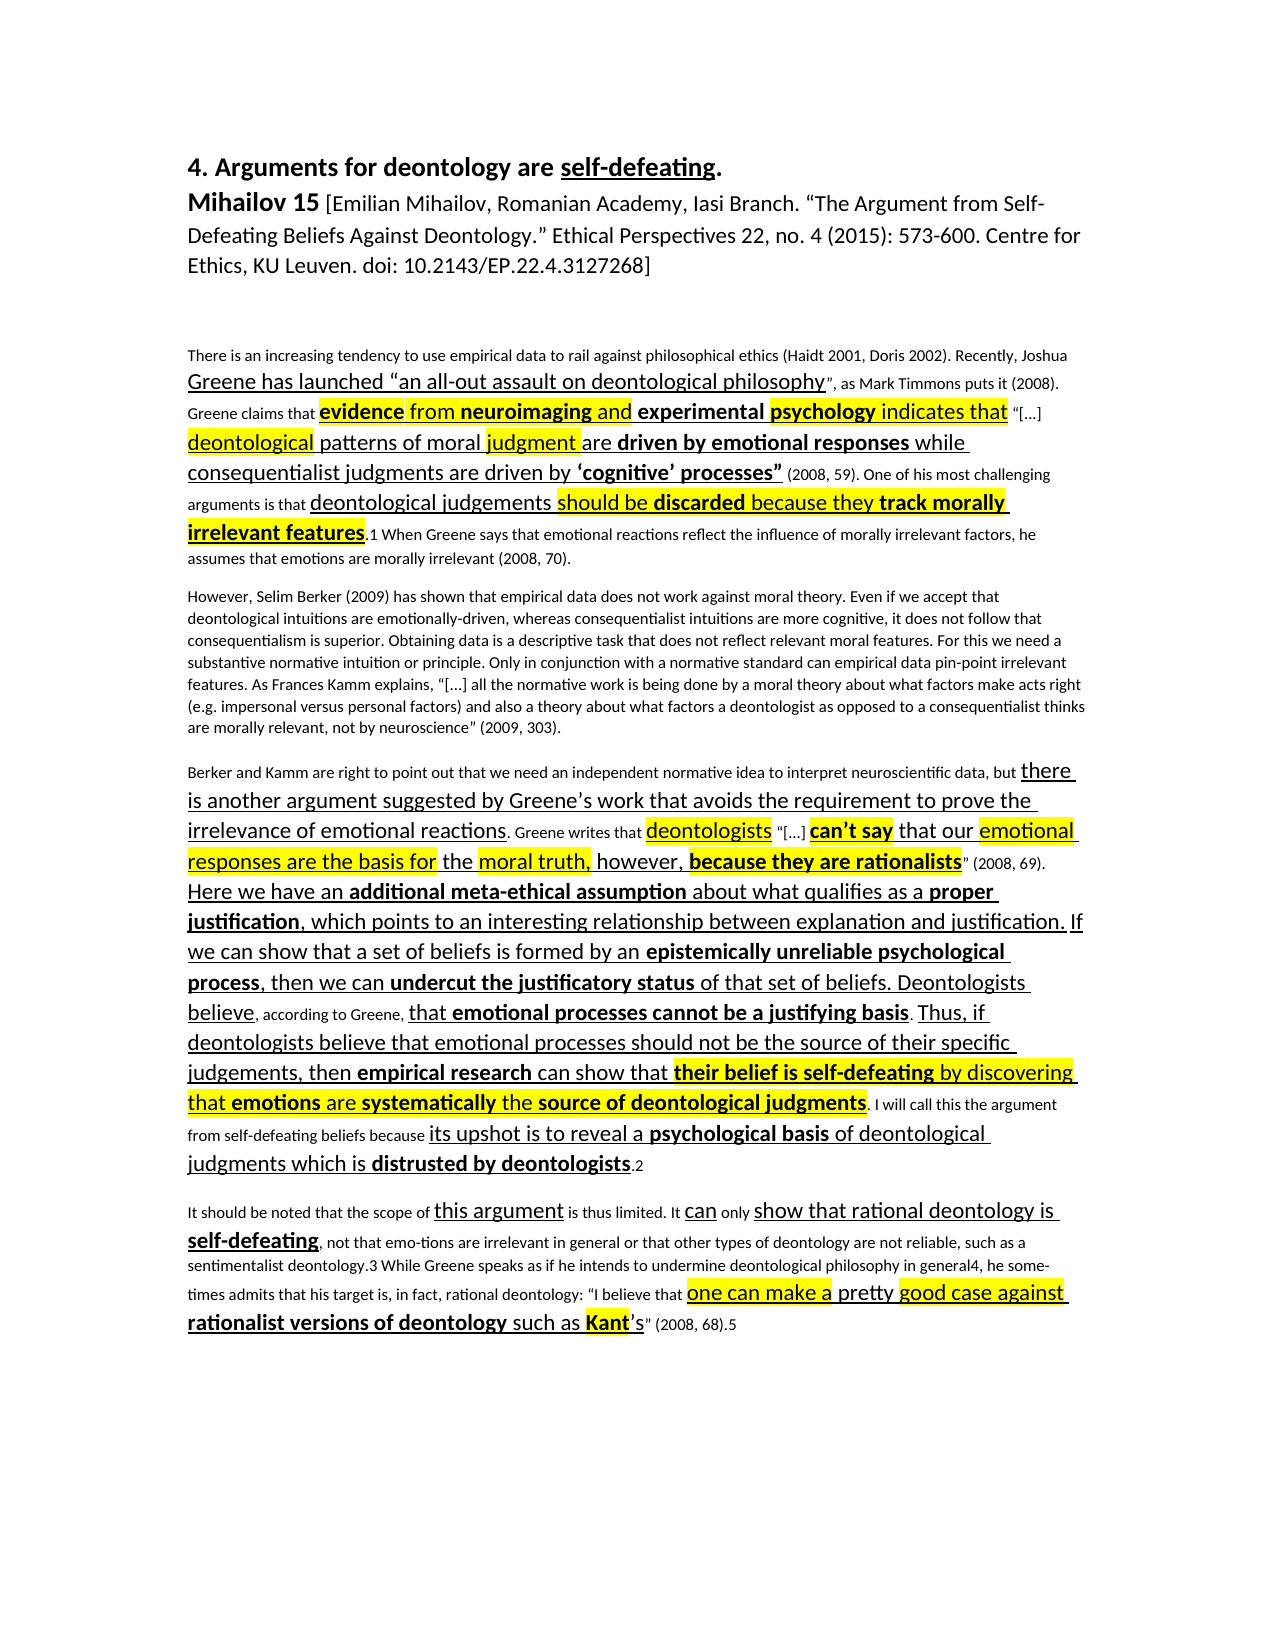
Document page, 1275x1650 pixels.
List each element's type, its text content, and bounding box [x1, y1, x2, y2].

text Mihailov 15 [Emilian Mihailov, Romanian Academy, Iasi Branch. “The Argument from Self-Defeating Beliefs Against Deontology.” Ethical Perspectives 22, no. 4 (2015): 573-600. Centre for Ethics, KU Leuven. doi: 10.2143/EP.22.4.3127268] [187, 186, 1087, 279]
text There is an increasing tendency to use empirical data to rail against philosophical ethics (Haidt 2001, Doris 2002). Recently, Joshua Greene has launched “an all-out assault on deontological philosophy”, as Mark Timmons puts it (2008). Greene claims that evidence from neuroimaging and experimental psychology indicates that “[...] deontological patterns of moral judgment are driven by emotional responses while consequentialist judgments are driven by ‘cognitive’ processes” (2008, 59). One of his most challenging arguments is that deontological judgements should be discarded because they track morally irrelevant features.1 When Greene says that emotional reactions reflect the influence of morally irrelevant factors, he assumes that emotions are morally irrelevant (2008, 70). [187, 345, 1087, 568]
text However, Selim Berker (2009) has shown that empirical data does not work against moral theory. Even if we accept that deontological intuitions are emotionally-driven, whereas consequentialist intuitions are more cognitive, it does not follow that consequentialism is superior. Obtaining data is a descriptive task that does not reflect relevant moral features. For this we need a substantive normative intuition or principle. Only in conjunction with a normative standard can empirical data pin-point irrelevant features. As Frances Kamm explains, “[...] all the normative work is being done by a moral theory about what factors make acts right (e.g. impersonal versus personal factors) and also a theory about what factors a deontologist as opposed to a consequentialist thinks are morally relevant, not by neuroscience” (2009, 303). [187, 586, 1087, 738]
subtitle 4. Arguments for deontology are self-defeating. [187, 150, 1087, 183]
text It should be noted that the scope of this argument is thus limited. It can only show that rational deontology is self-defeating, not that emo-tions are irrelevant in general or that other types of deontology are not reliable, such as a sentimentalist deontology.3 While Greene speaks as if he intends to undermine deontological philosophy in general4, he some-times admits that his target is, in fact, rational deontology: “I believe that one can make a pretty good case against rationalist versions of deontology such as Kant’s” (2008, 68).5 [187, 1196, 1087, 1336]
text Berker and Kamm are right to point out that we need an independent normative idea to interpret neuroscientific data, but there is another argument suggested by Greene’s work that avoids the requirement to prove the irrelevance of emotional reactions. Greene writes that deontologists “[...] can’t say that our emotional responses are the basis for the moral truth, however, because they are rationalists” (2008, 69). Here we have an additional meta-ethical assumption about what qualifies as a proper justification, which points to an interesting relationship between explanation and justification. If we can show that a set of beliefs is formed by an epistemically unreliable psychological process, then we can undercut the justificatory status of that set of beliefs. Deontologists believe, according to Greene, that emotional processes cannot be a justifying basis. Thus, if deontologists believe that emotional processes should not be the source of their specific judgements, then empirical research can show that their belief is self-defeating by discovering that emotions are systematically the source of deontological judgments. I will call this the argument from self-defeating beliefs because its upshot is to reveal a psychological basis of deontological judgments which is distrusted by deontologists.2 [187, 756, 1087, 1177]
